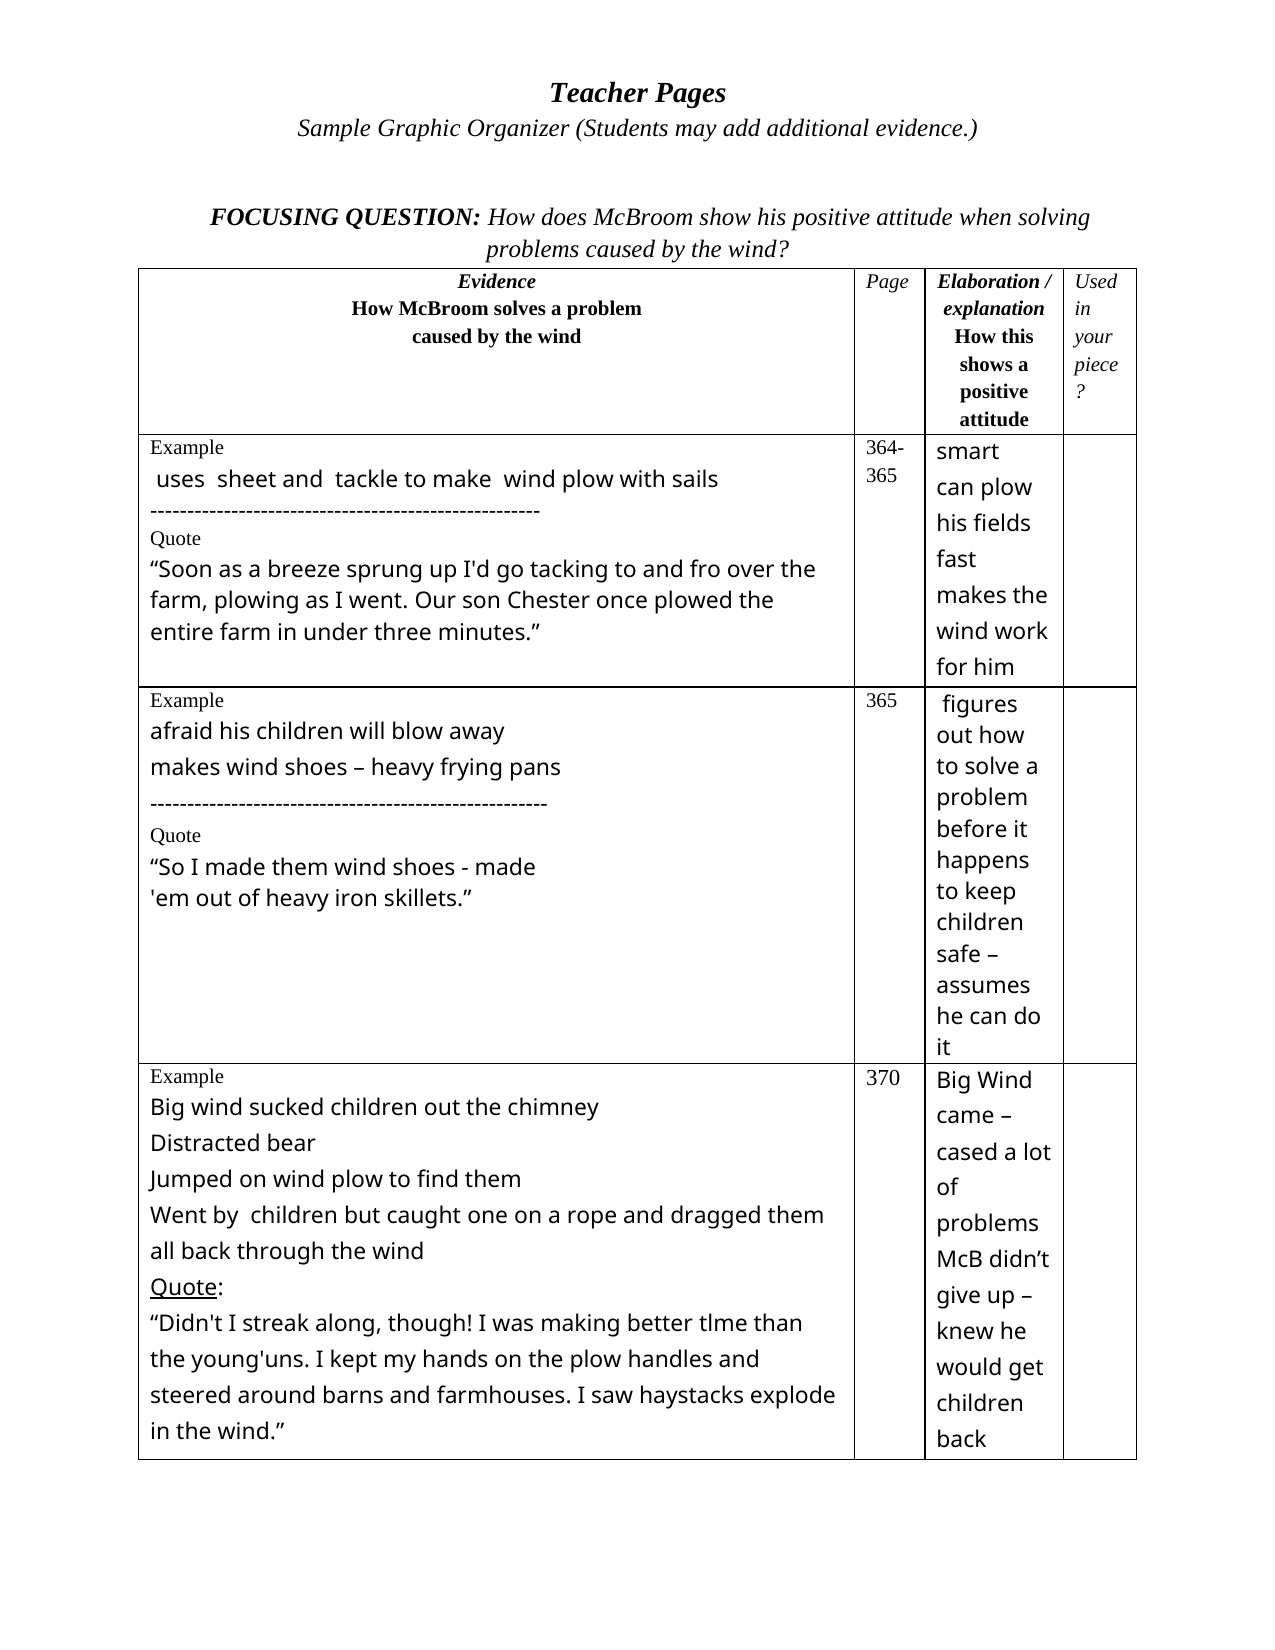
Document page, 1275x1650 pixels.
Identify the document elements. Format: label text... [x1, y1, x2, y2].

table_cell Example uses sheet and tackle to make wind plow with sails ----------------------------------------------------- Quote “Soon as a breeze sprung up I'd go tacking to and fro over the farm, plowing as I went. Our son Chester once plowed the entire farm in under three minutes.” [139, 435, 854, 686]
table_cell [1064, 688, 1136, 1062]
table_cell Example Big wind sucked children out the chimney Distracted bear Jumped on wind plow to find them Went by children but caught one on a rope and dragged them all back through the wind Quote: “Didn't I streak along, though! I was making better tlme than the young'uns. I kept my hands on the plow handles and steered around barns and farmhouses. I saw haystacks explode in the wind.” [139, 1064, 854, 1458]
table_header Elaboration / explanation How this shows a positive attitude [926, 269, 1063, 434]
table_header Used in your piece? [1064, 269, 1136, 434]
table_header Evidence How McBroom solves a problem caused by the wind [139, 269, 854, 434]
table_cell 370 [855, 1064, 924, 1458]
table_cell Big Wind came – cased a lot of problems McB didn’t give up – knew he would get children back [926, 1064, 1063, 1458]
text FOCUSING QUESTION: How does McBroom show his positive attitude when solving problems caused by the wind? [150, 202, 1125, 263]
table_cell 365 [855, 688, 924, 1062]
table_header Page [855, 269, 924, 434]
table_cell smart can plow his fields fast makes the wind work for him [926, 435, 1063, 686]
text Teacher Pages [150, 75, 1125, 108]
table_cell figures out how to solve a problem before it happens to keep children safe – assumes he can do it [926, 688, 1063, 1062]
table_cell 364-365 [855, 435, 924, 686]
table_cell [1064, 1064, 1136, 1458]
text Sample Graphic Organizer (Students may add additional evidence.) [150, 113, 1125, 142]
table_cell Example afraid his children will blow away makes wind shoes – heavy frying pans ------------------------------------------------------ Quote “So I made them wind shoes - made 'em out of heavy iron skillets.” [139, 688, 854, 1062]
table_cell [1064, 435, 1136, 686]
